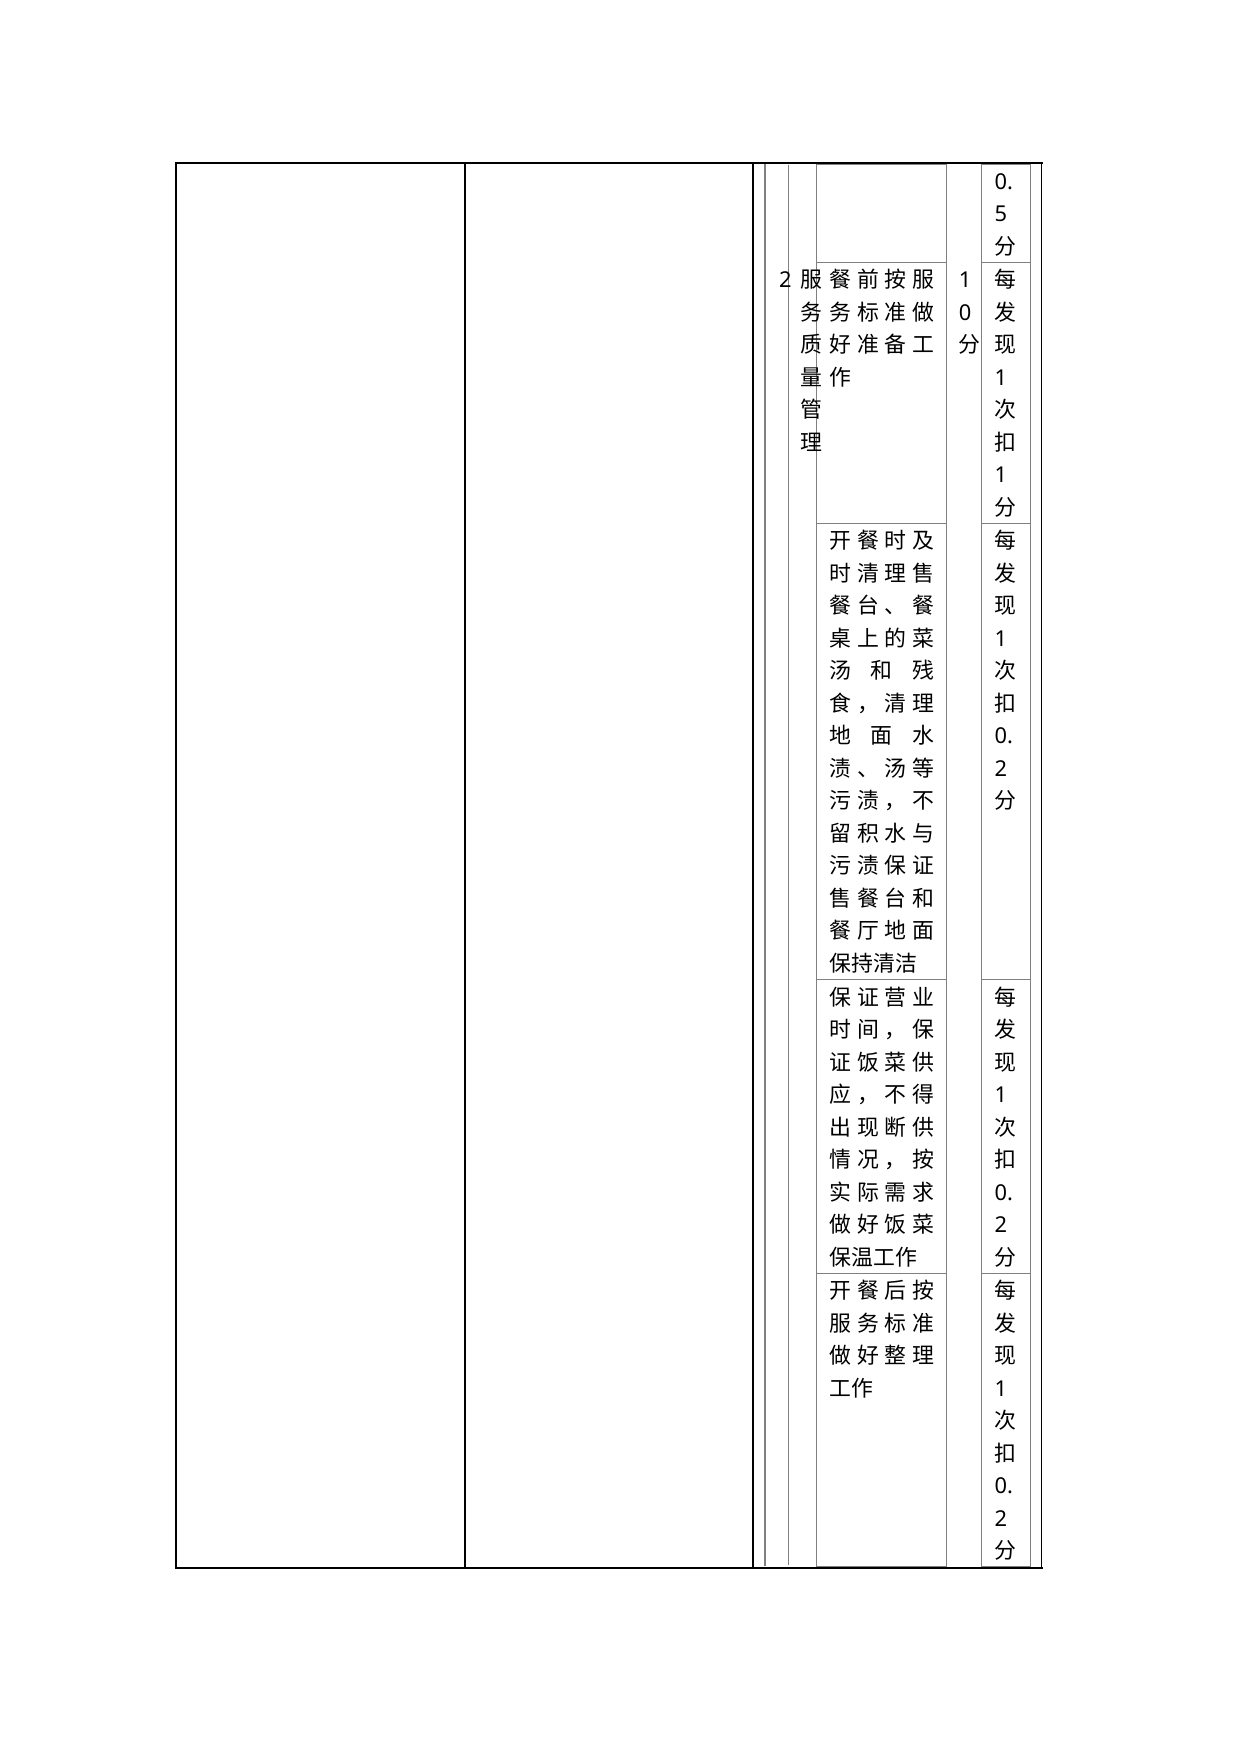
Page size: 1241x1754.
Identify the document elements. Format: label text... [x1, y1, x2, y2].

table_cell [177, 164, 464, 1567]
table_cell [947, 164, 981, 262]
table_cell 1 [466, 164, 752, 1567]
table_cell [1031, 164, 1041, 1567]
